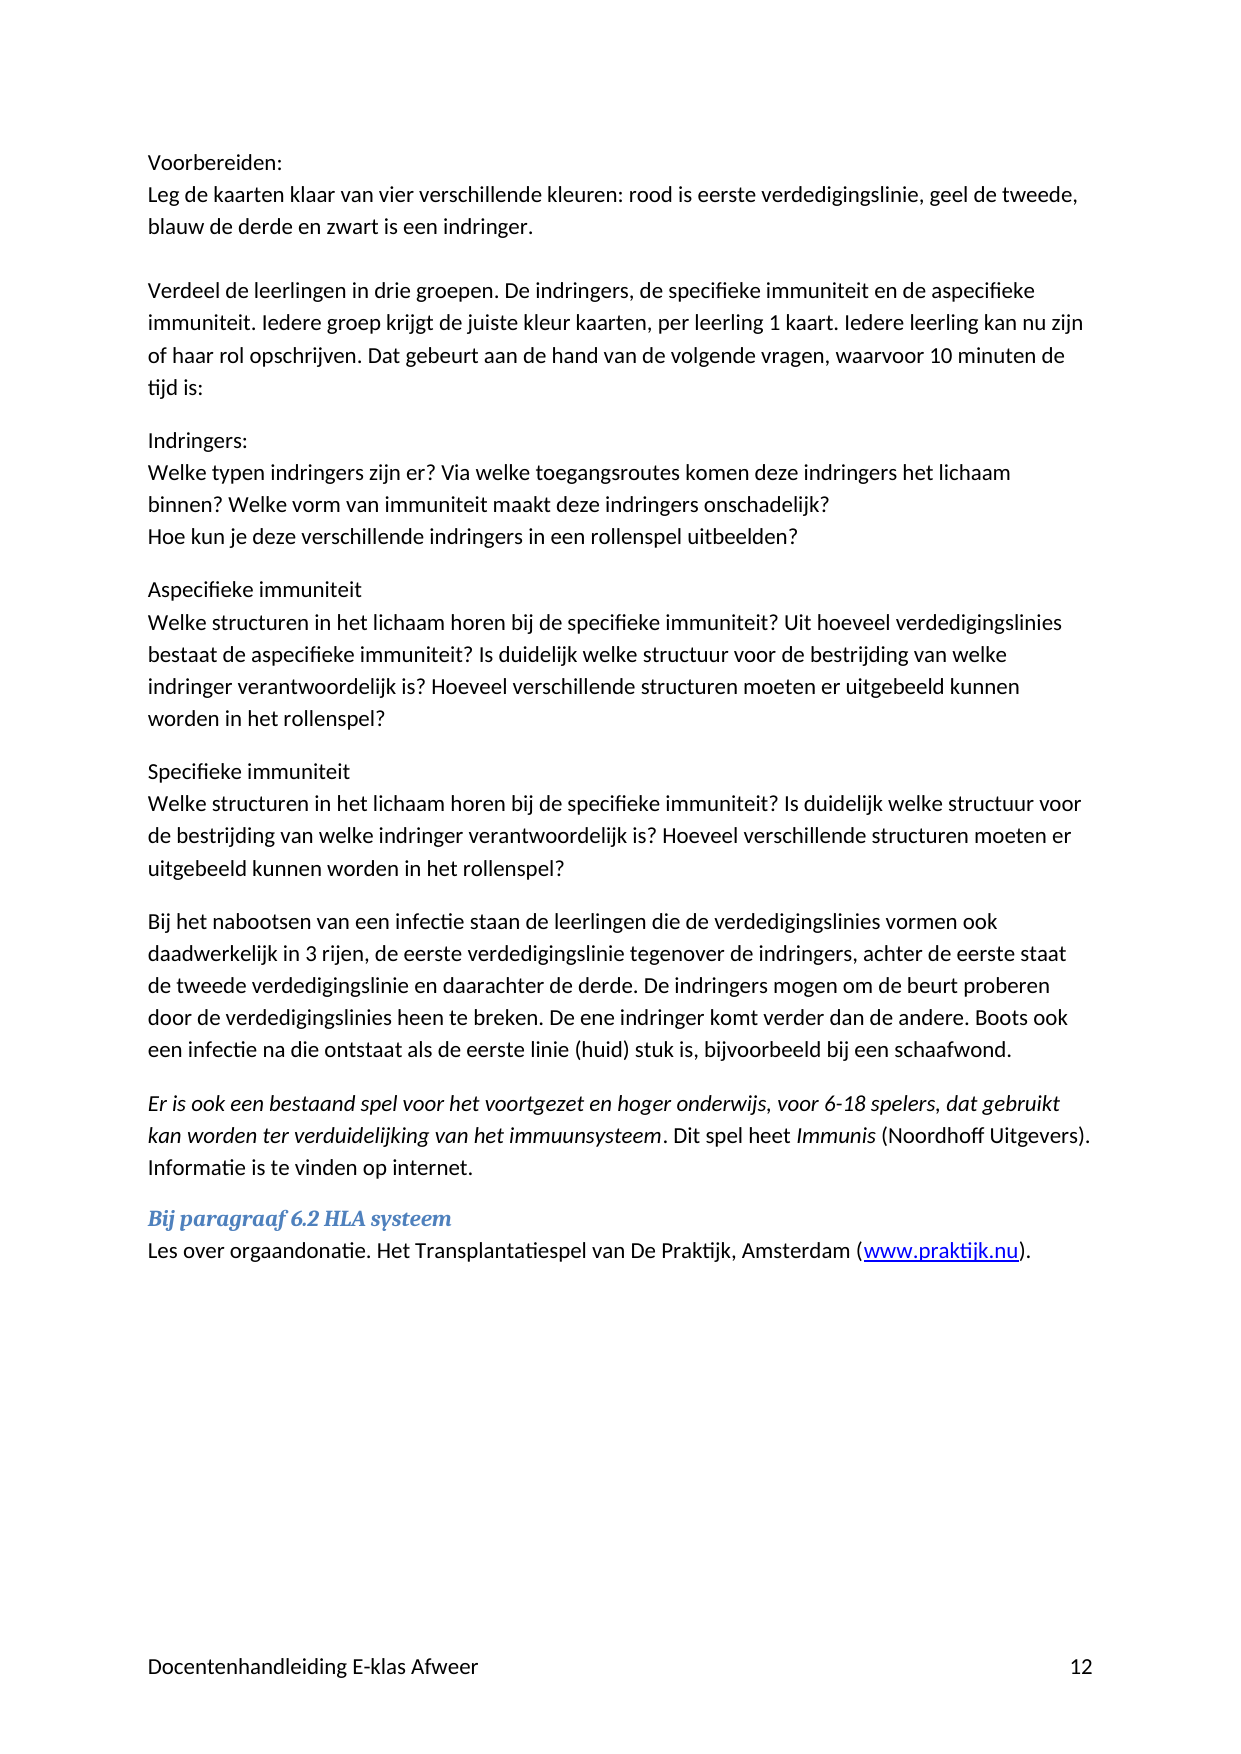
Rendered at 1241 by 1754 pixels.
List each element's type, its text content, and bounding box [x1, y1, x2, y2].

subtitle Bij paragraaf 6.2 HLA systeem [148, 1206, 1093, 1232]
text Bij het nabootsen van een infectie staan de leerlingen die de verdedigingslinies vormen ook daadwerkelijk in 3 rijen, de eerste verdedigingslinie tegenover de indringers, achter de eerste staat de tweede verdedigingslinie en daarachter de derde. De indringers mogen om de beurt proberen door de verdedigingslinies heen te breken. De ene indringer komt verder dan de andere. Boots ook een infectie na die ontstaat als de eerste linie (huid) stuk is, bijvoorbeeld bij een schaafwond. [148, 907, 1093, 1064]
text Specifieke immuniteit Welke structuren in het lichaam horen bij de specifieke immuniteit? Is duidelijk welke structuur voor de bestrijding van welke indringer verantwoordelijk is? Hoeveel verschillende structuren moeten er uitgebeeld kunnen worden in het rollenspel? [148, 757, 1093, 882]
text Voorbereiden: Leg de kaarten klaar van vier verschillende kleuren: rood is eerste verdedigingslinie, geel de tweede, blauw de derde en zwart is een indringer. Verdeel de leerlingen in drie groepen. De indringers, de specifieke immuniteit en de aspecifieke immuniteit. Iedere groep krijgt de juiste kleur kaarten, per leerling 1 kaart. Iedere leerling kan nu zijn of haar rol opschrijven. Dat gebeurt aan de hand van de volgende vragen, waarvoor 10 minuten de tijd is: [148, 148, 1093, 401]
text Aspecifieke immuniteit Welke structuren in het lichaam horen bij de specifieke immuniteit? Uit hoeveel verdedigingslinies bestaat de aspecifieke immuniteit? Is duidelijk welke structuur voor de bestrijding van welke indringer verantwoordelijk is? Hoeveel verschillende structuren moeten er uitgebeeld kunnen worden in het rollenspel? [148, 576, 1093, 732]
text Indringers: Welke typen indringers zijn er? Via welke toegangsroutes komen deze indringers het lichaam binnen? Welke vorm van immuniteit maakt deze indringers onschadelijk? Hoe kun je deze verschillende indringers in een rollenspel uitbeelden? [148, 426, 1093, 551]
text Er is ook een bestaand spel voor het voortgezet en hoger onderwijs, voor 6-18 spelers, dat gebruikt kan worden ter verduidelijking van het immuunsysteem. Dit spel heet Immunis (Noordhoff Uitgevers). Informatie is te vinden op internet. [148, 1089, 1093, 1181]
text Les over orgaandonatie. Het Transplantatiespel van De Praktijk, Amsterdam (www.praktijk.nu). [148, 1236, 1093, 1264]
